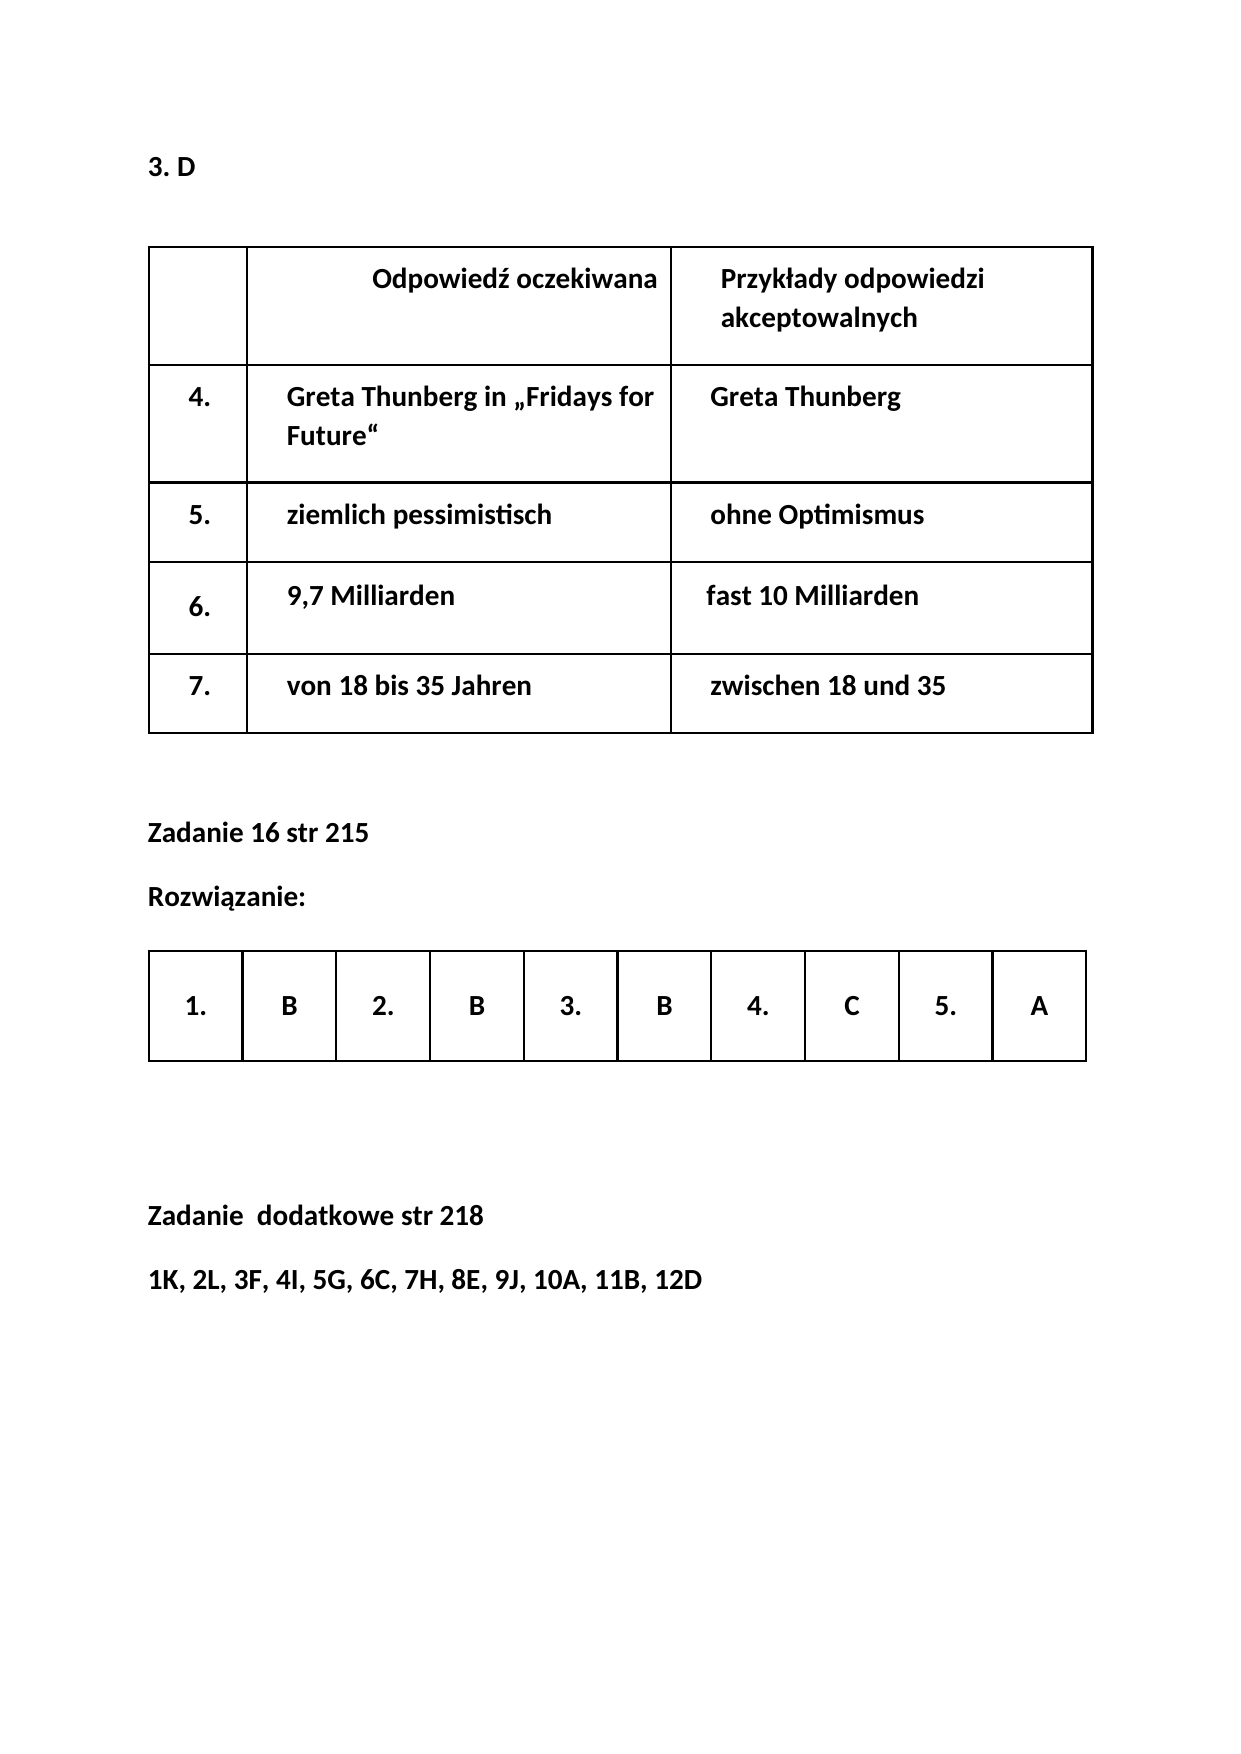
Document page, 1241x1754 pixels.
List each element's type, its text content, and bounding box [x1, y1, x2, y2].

table_header 5. [900, 952, 991, 1060]
table_header C [806, 952, 898, 1060]
table_header Przykłady odpowiedzi akceptowalnych [672, 248, 1091, 363]
table_cell ohne Optimismus [672, 484, 1091, 561]
table_cell ziemlich pessimistisch [248, 484, 670, 561]
table_cell 9,7 Milliarden [248, 563, 670, 653]
table_cell 7. [150, 655, 246, 732]
table_cell 4. [150, 366, 246, 481]
table_header B [619, 952, 710, 1060]
table_cell 6. [150, 563, 246, 653]
table_cell fast 10 Milliarden [672, 563, 1091, 653]
text 3. D [148, 148, 1093, 183]
text Rozwiązanie: [148, 878, 1093, 913]
table_cell zwischen 18 und 35 [672, 655, 1091, 732]
table_header Odpowiedź oczekiwana [248, 248, 670, 363]
table_cell von 18 bis 35 Jahren [248, 655, 670, 732]
table_header 1. [150, 952, 241, 1060]
table_cell 5. [150, 484, 246, 561]
table_header 4. [712, 952, 804, 1060]
text Zadanie dodatkowe str 218 [148, 1197, 1093, 1233]
table_header [150, 248, 246, 363]
table_header 2. [337, 952, 429, 1060]
text Zadanie 16 str 215 [148, 814, 1093, 850]
table_cell Greta Thunberg in „Fridays for Future“ [248, 366, 670, 481]
table_header B [431, 952, 523, 1060]
table_cell Greta Thunberg [672, 366, 1091, 481]
text 1K, 2L, 3F, 4I, 5G, 6C, 7H, 8E, 9J, 10A, 11B, 12D [148, 1261, 1093, 1297]
table_header A [994, 952, 1085, 1060]
table_header 3. [525, 952, 616, 1060]
table_header B [244, 952, 335, 1060]
